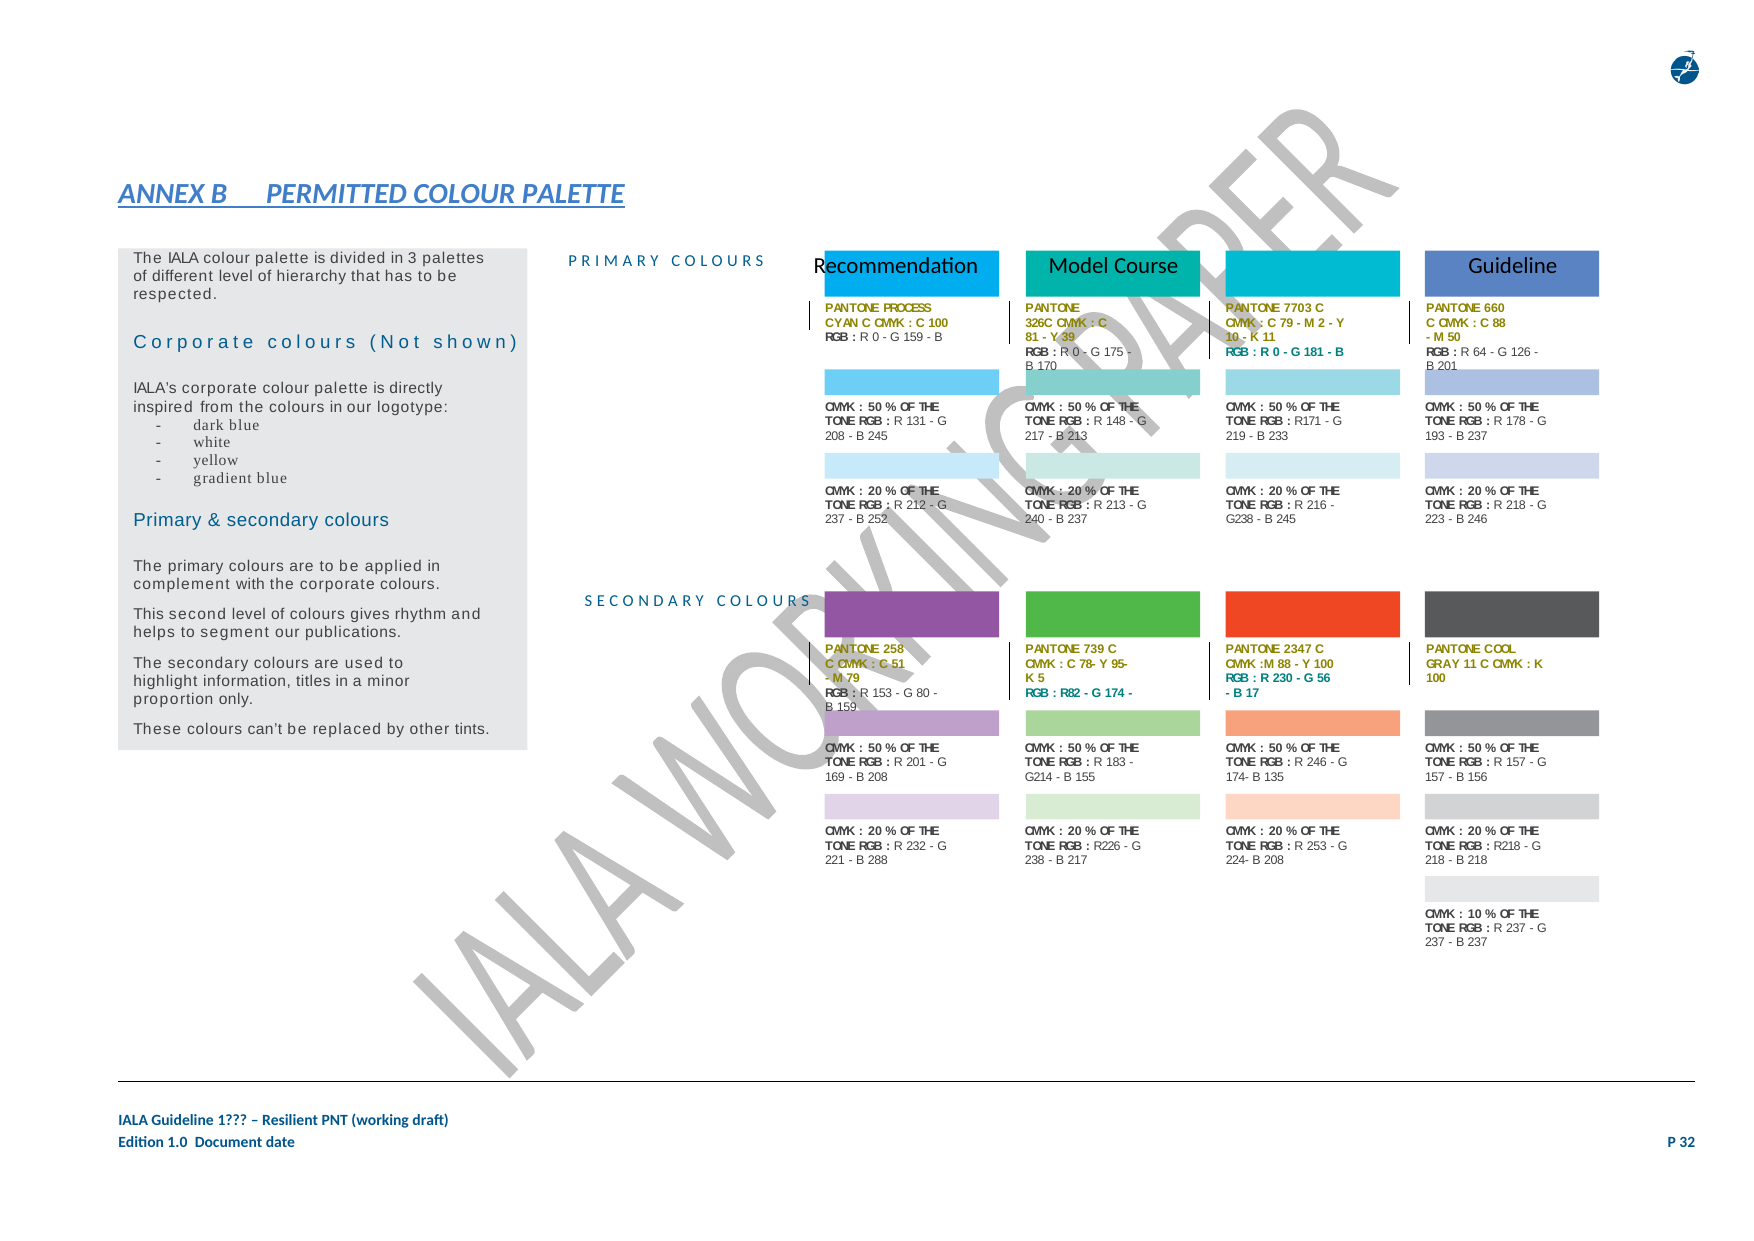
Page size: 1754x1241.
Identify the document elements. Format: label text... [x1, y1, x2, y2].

picture [1639, 0, 1754, 119]
text PERMITTED COLOUR PALETTE [118, 175, 1695, 211]
